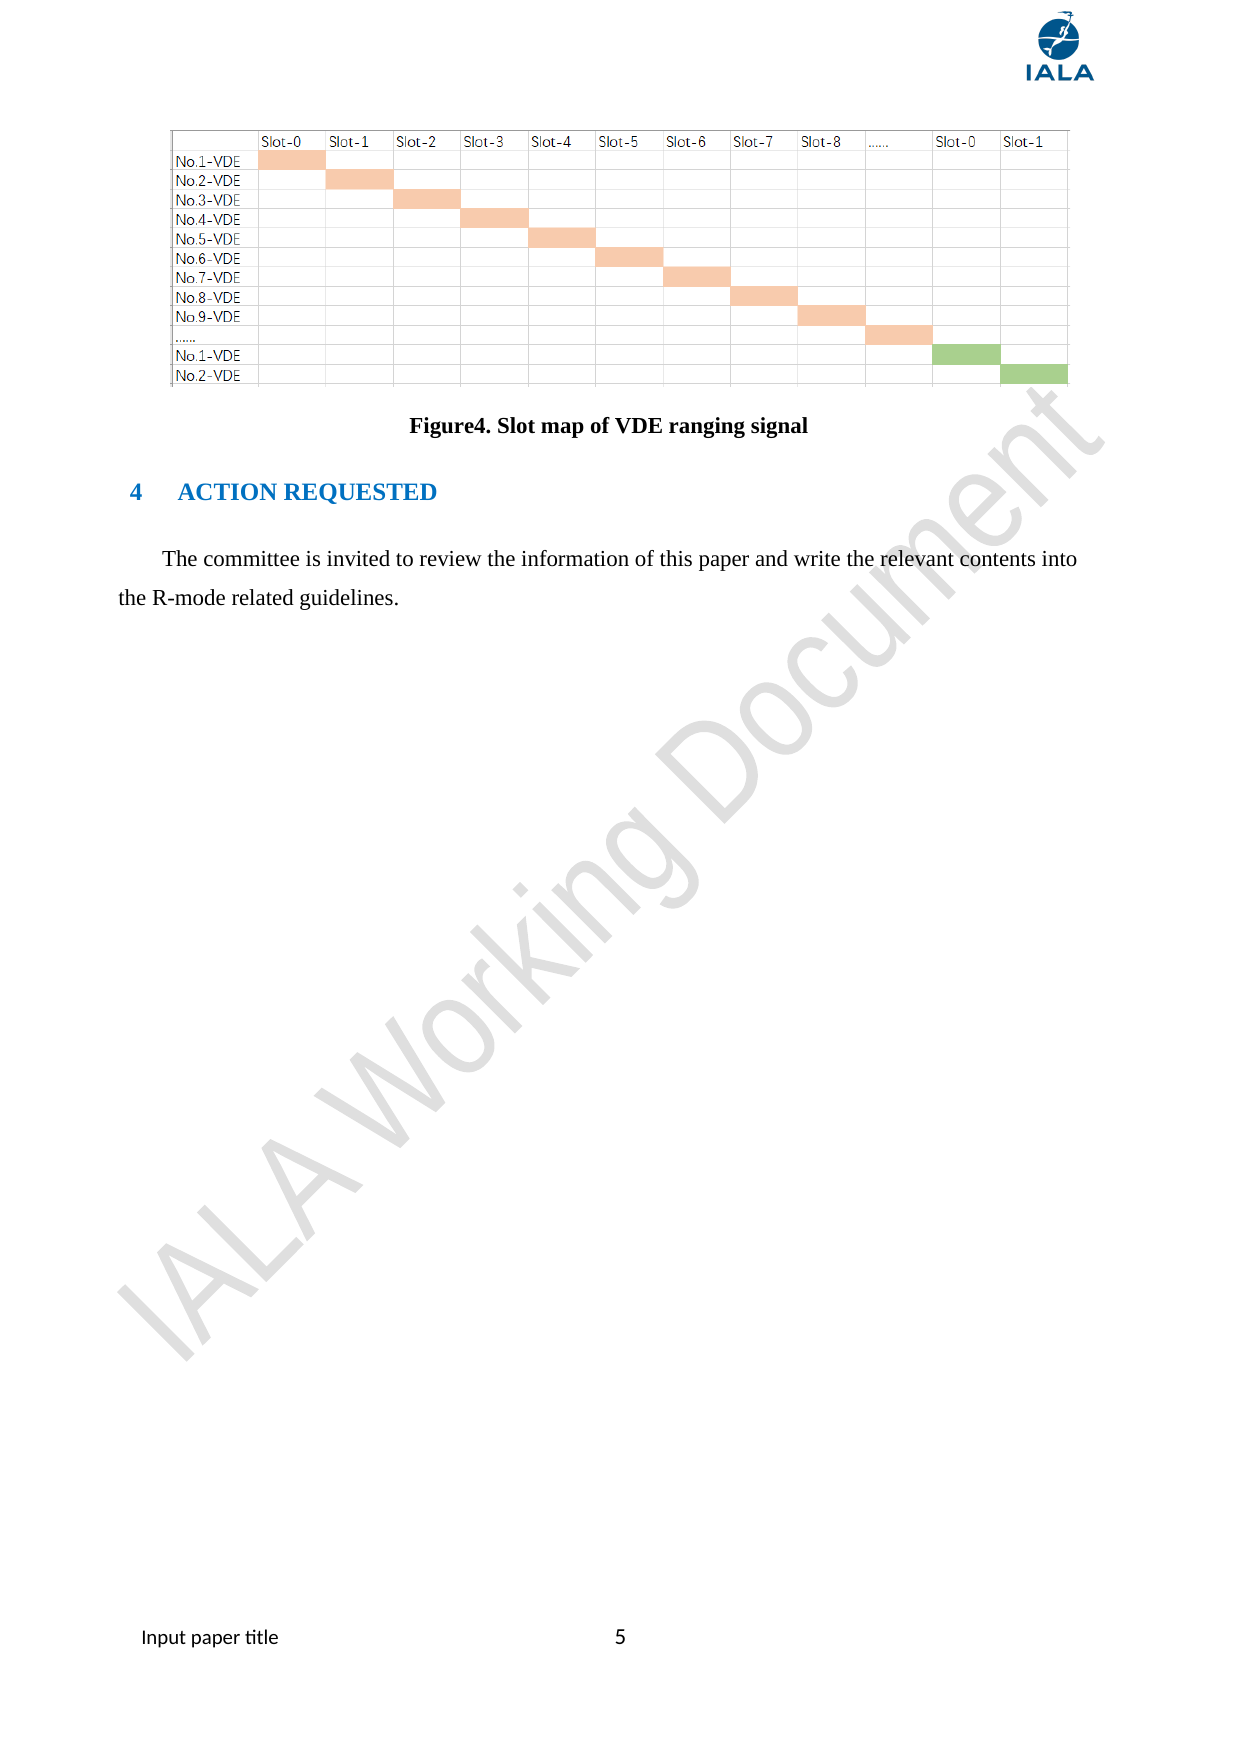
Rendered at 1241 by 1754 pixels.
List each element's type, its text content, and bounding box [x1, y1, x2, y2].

picture [170, 130, 1071, 387]
text The committee is invited to review the information of this paper and write the relevant contents into the R-mode related guidelines. [118, 545, 1099, 611]
subtitle ACTION REQUESTED [129, 477, 1111, 506]
picture [1011, 3, 1106, 96]
text Figure4. Slot map of VDE ranging signal [118, 412, 1099, 439]
